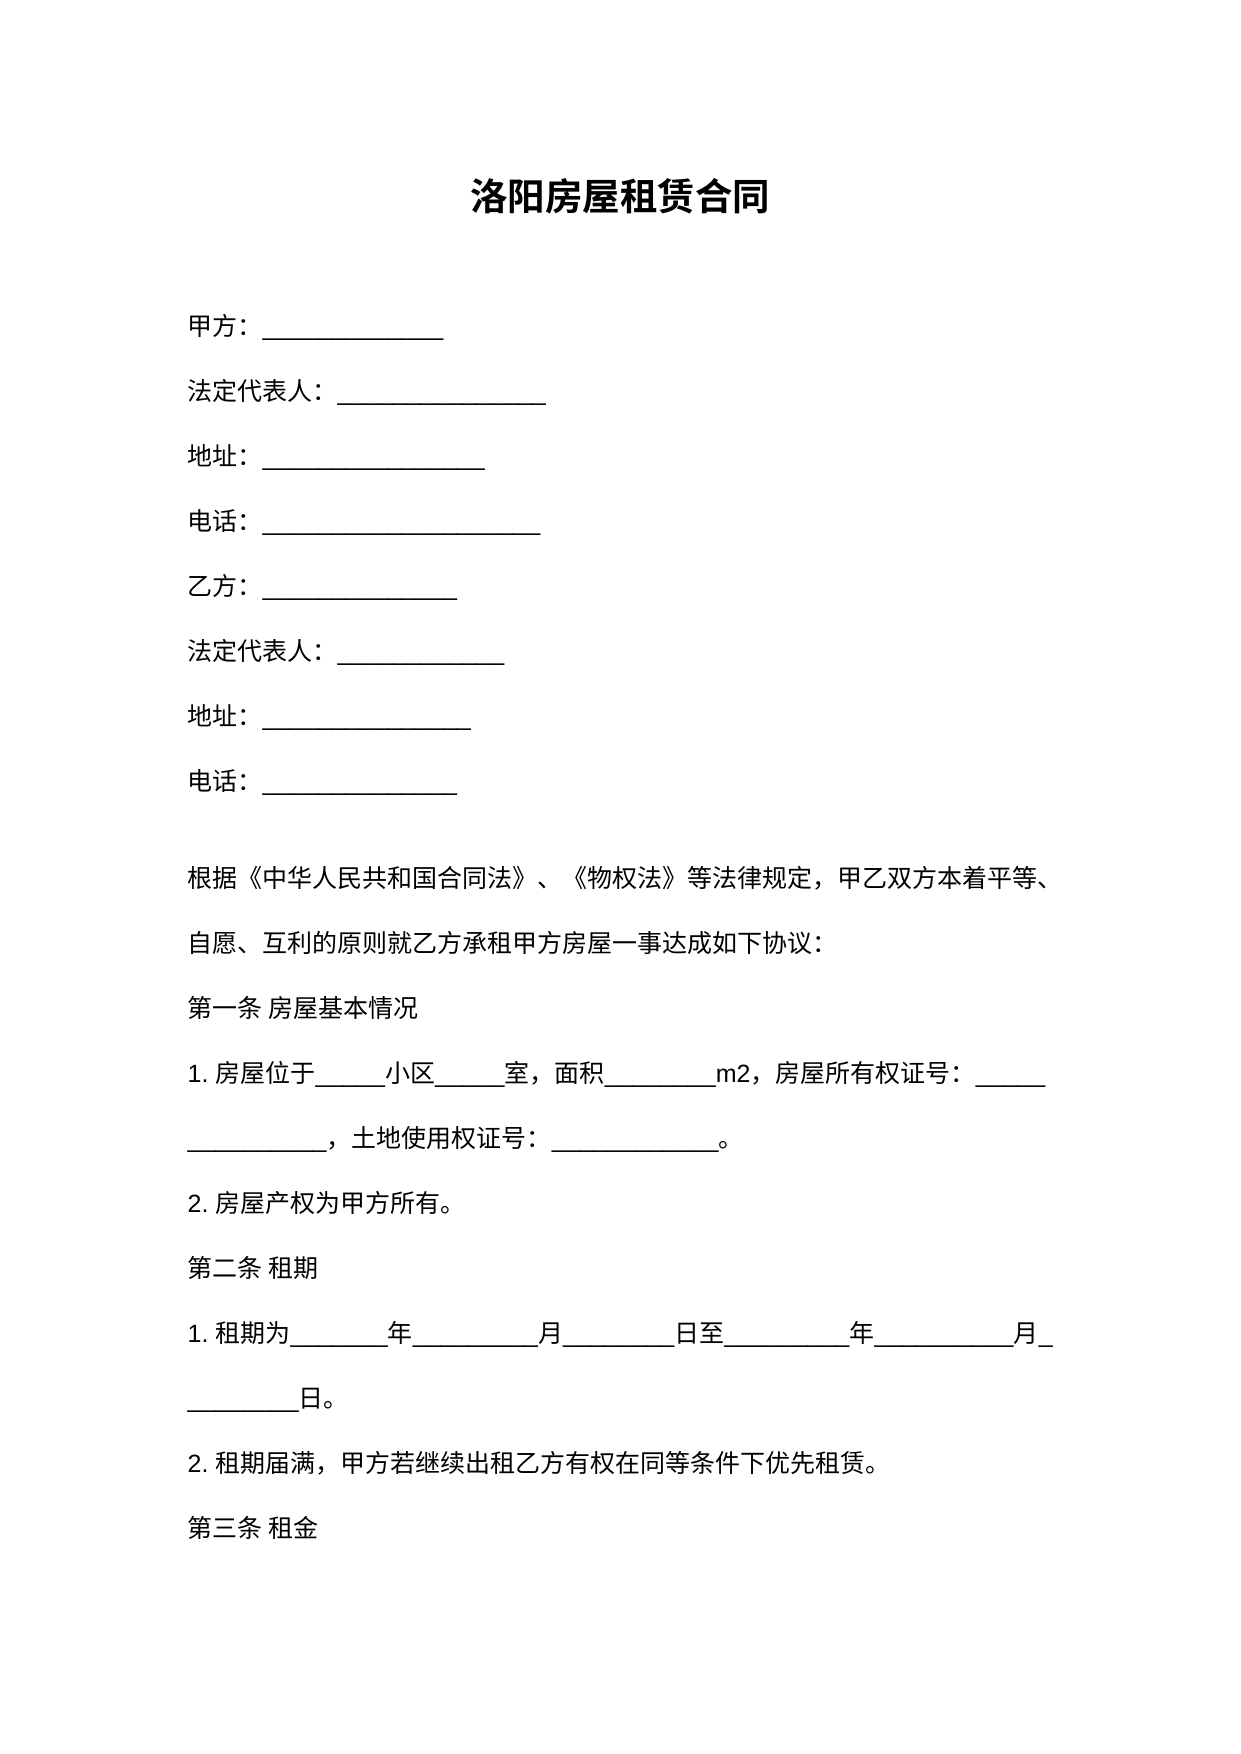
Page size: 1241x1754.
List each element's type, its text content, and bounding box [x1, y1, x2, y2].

text 第一条 房屋基本情况 [187, 974, 1053, 1039]
text 洛阳房屋租赁合同 [187, 162, 1053, 227]
text 2. 房屋产权为甲方所有。 [187, 1169, 1053, 1234]
text 地址：________________ [187, 422, 1053, 487]
text 乙方：______________ [187, 552, 1053, 617]
text 甲方：_____________ [187, 292, 1053, 357]
text 根据《中华人民共和国合同法》、《物权法》等法律规定，甲乙双方本着平等、自愿、互利的原则就乙方承租甲方房屋一事达成如下协议： [187, 844, 1053, 974]
text 法定代表人：_______________ [187, 357, 1053, 422]
text 地址：_______________ [187, 682, 1053, 747]
text 1. 租期为_______年_________月________日至_________年__________月_________日。 [187, 1299, 1053, 1429]
text 电话：____________________ [187, 487, 1053, 552]
text 1. 房屋位于_____小区_____室，面积________m2，房屋所有权证号：_______________，土地使用权证号：____________。 [187, 1039, 1053, 1169]
text 法定代表人：____________ [187, 617, 1053, 682]
text 电话：______________ [187, 747, 1053, 812]
text 第二条 租期 [187, 1234, 1053, 1299]
text 第三条 租金 [187, 1494, 1053, 1559]
text 2. 租期届满，甲方若继续出租乙方有权在同等条件下优先租赁。 [187, 1429, 1053, 1494]
